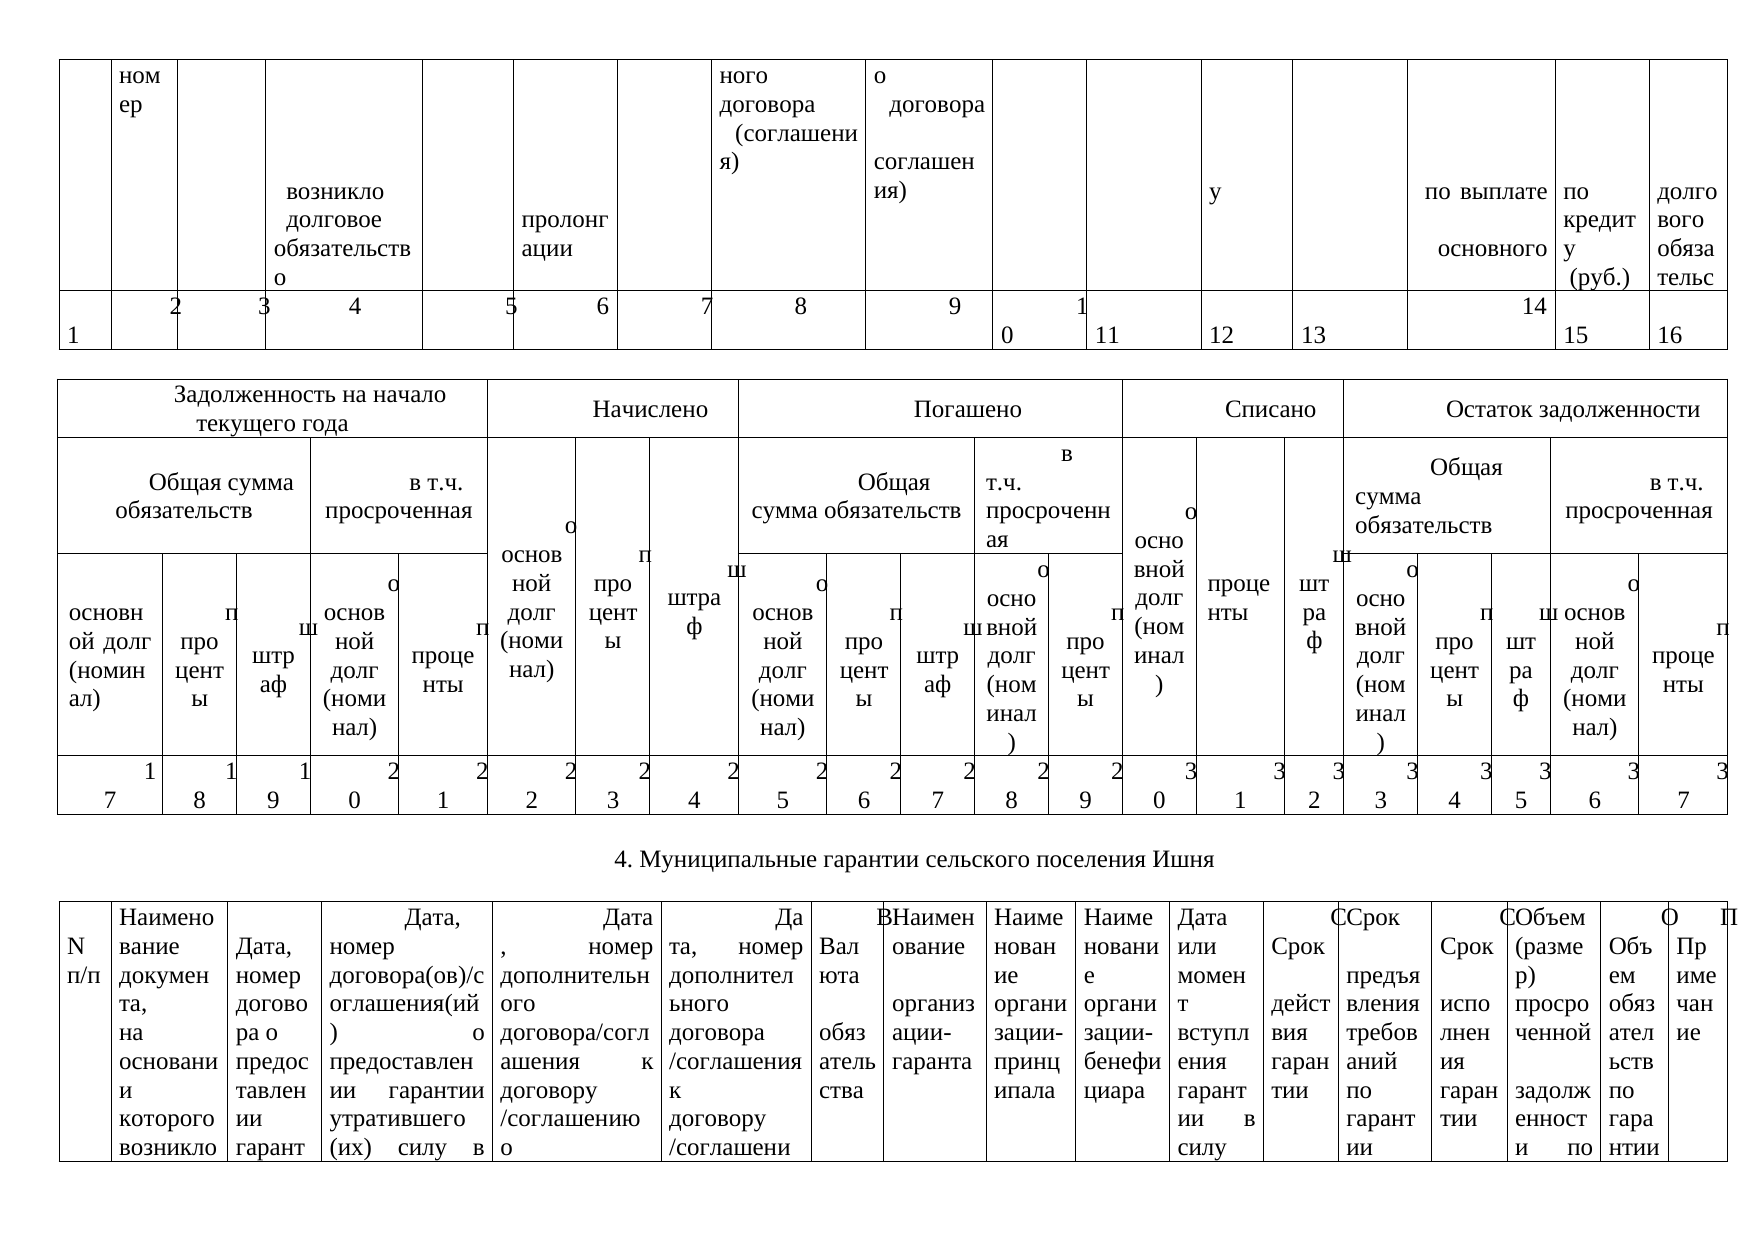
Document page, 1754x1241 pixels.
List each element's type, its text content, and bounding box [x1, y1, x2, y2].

table_cell Общая сумма обязательств [58, 438, 310, 553]
table_cell 13 [1293, 291, 1407, 349]
table_cell 4 [266, 291, 422, 349]
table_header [1339, 902, 1431, 1161]
table_cell 23 [576, 756, 649, 814]
table_header Погашено [739, 380, 1122, 437]
table_cell 27 [901, 756, 974, 814]
table_cell Общая сумма обязательств [1344, 438, 1550, 553]
table_cell 19 [237, 756, 310, 814]
table_cell 36 [1551, 756, 1638, 814]
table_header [812, 902, 883, 1161]
table_cell Общая сумма обязательств [739, 438, 974, 553]
table_cell 17 [58, 756, 162, 814]
table_cell 10 [993, 291, 1086, 349]
table_cell 16 [1650, 291, 1727, 349]
table_cell 37 [1639, 756, 1727, 814]
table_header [1264, 902, 1338, 1161]
table_cell 20 [311, 756, 398, 814]
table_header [1508, 902, 1600, 1161]
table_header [884, 902, 986, 1161]
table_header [322, 902, 492, 1161]
table_cell 21 [399, 756, 487, 814]
table_cell в т.ч. просроченная [975, 438, 1122, 553]
table_cell ппроценты [1418, 554, 1491, 755]
table_cell 12 [1202, 291, 1292, 349]
table_cell оосновной долг (номинал) [1123, 438, 1196, 755]
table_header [1076, 902, 1169, 1161]
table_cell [866, 60, 992, 290]
table_cell 7 [618, 291, 711, 349]
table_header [1432, 902, 1507, 1161]
table_header Списано [1123, 380, 1343, 437]
table_cell оосновной долг (номинал) [1551, 554, 1638, 755]
table_header Начислено [488, 380, 738, 437]
table_cell 6 [514, 291, 617, 349]
table_cell ппроценты [827, 554, 900, 755]
table_cell 26 [827, 756, 900, 814]
table_cell 14 [1408, 291, 1555, 349]
table_header Задолженность на начало текущего года [58, 380, 487, 437]
table_cell 9 [866, 291, 992, 349]
table_cell шштраф [901, 554, 974, 755]
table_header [1170, 902, 1263, 1161]
table_cell основной долг (номинал) [58, 554, 162, 755]
table_cell 8 [712, 291, 865, 349]
table_cell 2 [112, 291, 177, 349]
table_cell проценты [1197, 438, 1284, 755]
table_header N п/п [60, 902, 111, 1161]
table_cell ппроценты [1049, 554, 1122, 755]
table_cell 30 [1123, 756, 1196, 814]
table_cell 3 [178, 291, 265, 349]
table_cell 11 [1087, 291, 1201, 349]
table_header ППримечание [1669, 902, 1727, 1161]
table_cell оосновной долг (номинал) [975, 554, 1048, 755]
table_cell оосновной долг (номинал) [739, 554, 826, 755]
table_cell шштраф [1492, 554, 1550, 755]
table_cell 33 [1344, 756, 1417, 814]
table_cell оосновной долг (номинал) [488, 438, 575, 755]
table_cell ппроценты [163, 554, 236, 755]
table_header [228, 902, 321, 1161]
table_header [493, 902, 661, 1161]
table_cell в т.ч. просроченная [1551, 438, 1727, 553]
table_cell ппроценты [576, 438, 649, 755]
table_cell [712, 60, 865, 290]
table_cell 35 [1492, 756, 1550, 814]
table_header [1601, 902, 1668, 1161]
table_cell 34 [1418, 756, 1491, 814]
table_cell 24 [650, 756, 738, 814]
table_cell 15 [1556, 291, 1649, 349]
table_cell ппроценты [399, 554, 487, 755]
table_cell шштраф [237, 554, 310, 755]
table_cell 29 [1049, 756, 1122, 814]
table_header Остаток задолженности [1344, 380, 1727, 437]
table_cell 25 [739, 756, 826, 814]
table_cell ппроценты [1639, 554, 1727, 755]
table_cell 1 [60, 291, 111, 349]
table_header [987, 902, 1075, 1161]
table_cell 5 [423, 291, 513, 349]
table_cell оосновной долг (номинал) [311, 554, 398, 755]
table_cell 31 [1197, 756, 1284, 814]
table_cell оосновной долг (номинал) [1344, 554, 1417, 755]
table_cell шштраф [1285, 438, 1343, 755]
text 4. Муниципальные гарантии сельского поселения Ишня [59, 844, 1695, 872]
table_cell 28 [975, 756, 1048, 814]
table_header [112, 902, 227, 1161]
table_cell в т.ч. просроченная [311, 438, 487, 553]
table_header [662, 902, 811, 1161]
table_cell 18 [163, 756, 236, 814]
table_cell 22 [488, 756, 575, 814]
table_cell шштраф [650, 438, 738, 755]
table_cell 32 [1285, 756, 1343, 814]
